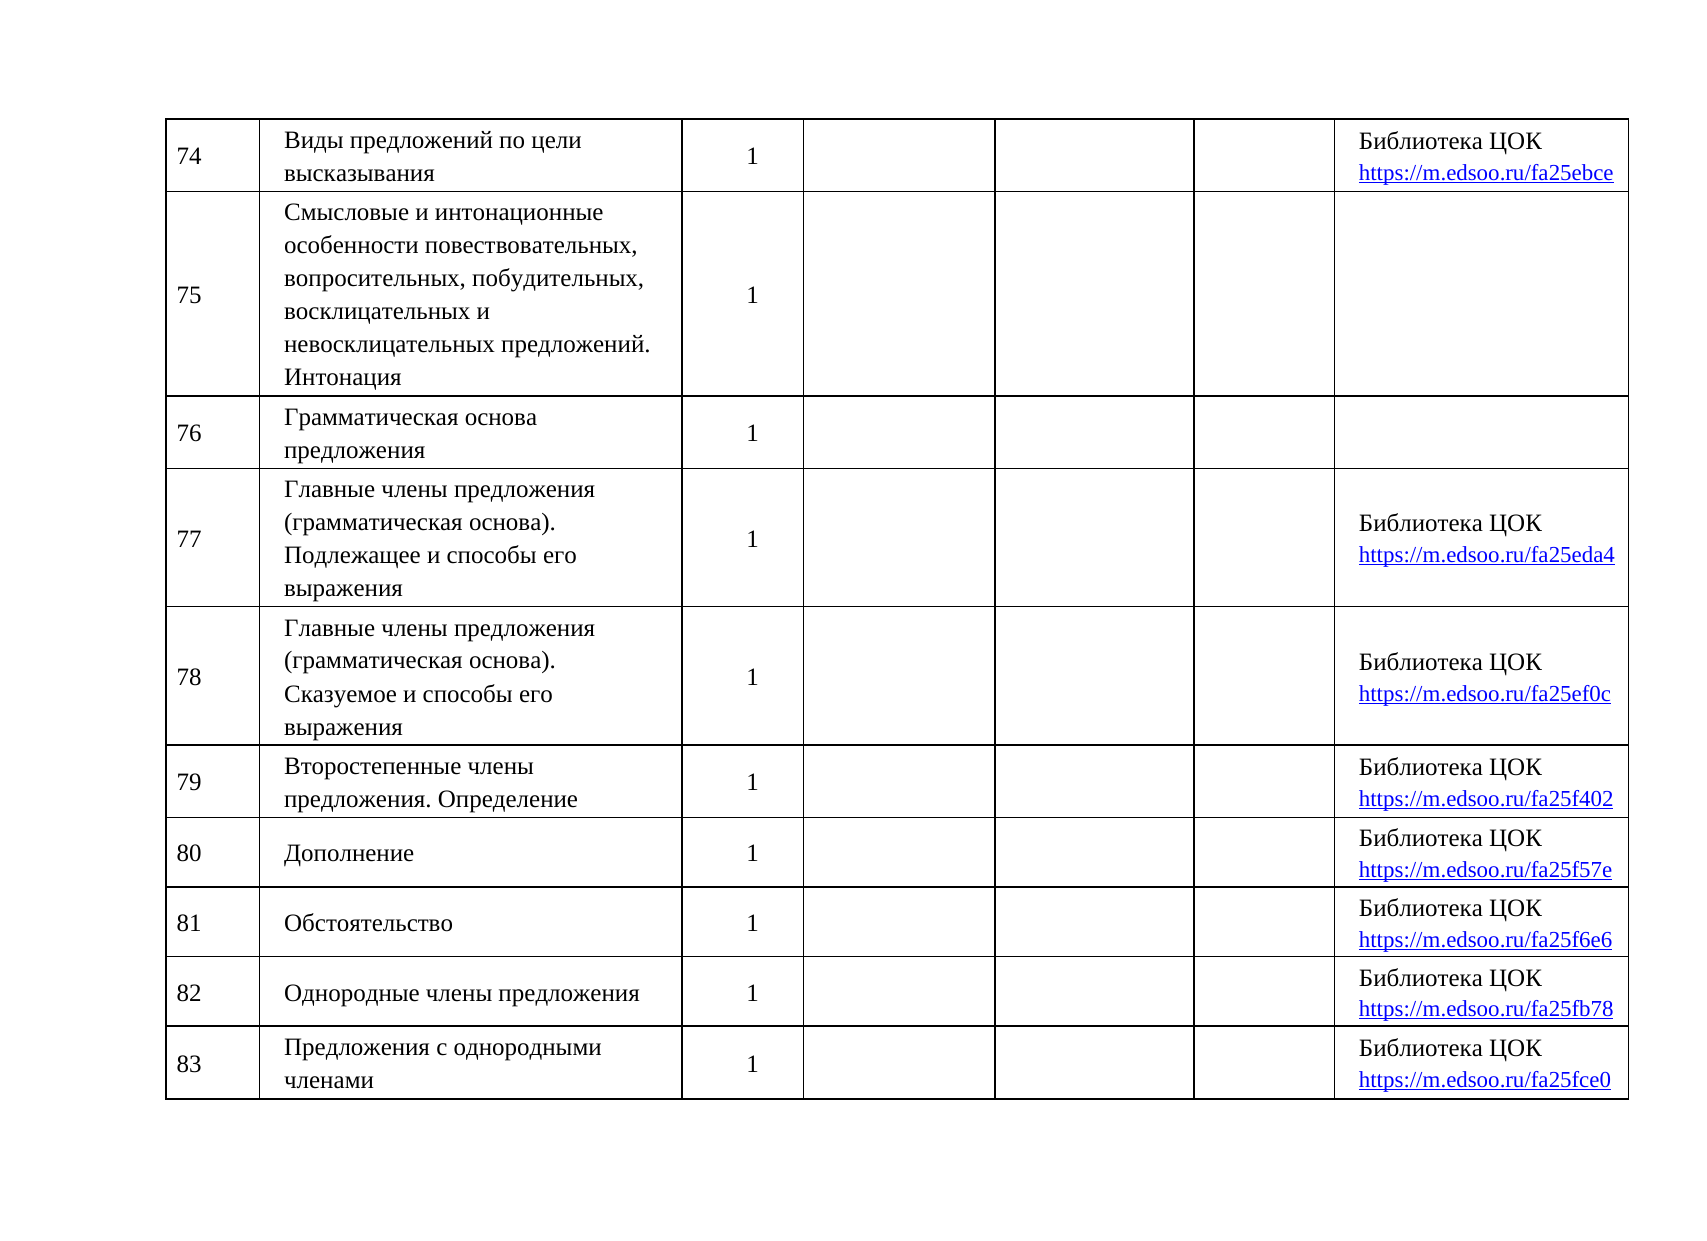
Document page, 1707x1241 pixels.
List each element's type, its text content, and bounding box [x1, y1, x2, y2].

table_cell Виды предложений по цели высказывания [260, 120, 681, 191]
table_cell [1195, 469, 1334, 606]
table_cell [804, 469, 994, 606]
table_cell 76 [167, 397, 259, 467]
table_cell 80 [167, 818, 259, 886]
table_cell [996, 469, 1193, 606]
table_cell [804, 818, 994, 886]
table_cell Смысловые и интонационные особенности повествовательных, вопросительных, побудительных, восклицательных и невосклицательных предложений. Интонация [260, 192, 681, 395]
table_cell 79 [167, 746, 259, 817]
table_cell 1 [683, 746, 803, 817]
table_cell [1195, 888, 1334, 956]
table_cell 78 [167, 607, 259, 744]
table_cell [1195, 957, 1334, 1025]
table_cell Главные члены предложения (грамматическая основа). Подлежащее и способы его выражения [260, 469, 681, 606]
table_cell [996, 1027, 1193, 1098]
table_cell [804, 607, 994, 744]
table_cell 81 [167, 888, 259, 956]
table_cell [804, 120, 994, 191]
table_cell Библиотека ЦОК https://m.edsoo.ru/fa25ebce [1335, 120, 1628, 191]
table_cell [804, 1027, 994, 1098]
table_cell [804, 746, 994, 817]
table_cell [996, 192, 1193, 395]
table_cell 82 [167, 957, 259, 1025]
table_cell Библиотека ЦОК https://m.edsoo.ru/fa25f6e6 [1335, 888, 1628, 956]
table_cell [1195, 746, 1334, 817]
table_cell 1 [683, 469, 803, 606]
table_cell [1195, 607, 1334, 744]
table_cell 77 [167, 469, 259, 606]
table_cell Обстоятельство [260, 888, 681, 956]
table_cell [996, 818, 1193, 886]
table_cell [1195, 192, 1334, 395]
table_cell Главные члены предложения (грамматическая основа). Сказуемое и способы его выражения [260, 607, 681, 744]
table_cell Библиотека ЦОК https://m.edsoo.ru/fa25f57e [1335, 818, 1628, 886]
table_cell [804, 957, 994, 1025]
table_cell 1 [683, 607, 803, 744]
table_cell Дополнение [260, 818, 681, 886]
table_cell [1335, 397, 1628, 467]
table_cell 1 [683, 120, 803, 191]
table_cell [1195, 1027, 1334, 1098]
table_cell 83 [167, 1027, 259, 1098]
table_cell [1335, 192, 1628, 395]
table_cell [804, 888, 994, 956]
table_cell [996, 888, 1193, 956]
table_cell Библиотека ЦОК https://m.edsoo.ru/fa25fce0 [1335, 1027, 1628, 1098]
table_cell Второстепенные члены предложения. Определение [260, 746, 681, 817]
table_cell Библиотека ЦОК https://m.edsoo.ru/fa25fb78 [1335, 957, 1628, 1025]
table_cell 1 [683, 1027, 803, 1098]
table_cell Грамматическая основа предложения [260, 397, 681, 467]
table_cell [996, 607, 1193, 744]
table_cell 74 [167, 120, 259, 191]
table_cell 1 [683, 818, 803, 886]
table_cell [804, 397, 994, 467]
table_cell Предложения с однородными членами [260, 1027, 681, 1098]
table_cell Библиотека ЦОК https://m.edsoo.ru/fa25f402 [1335, 746, 1628, 817]
table_cell 1 [683, 957, 803, 1025]
table_cell Библиотека ЦОК https://m.edsoo.ru/fa25eda4 [1335, 469, 1628, 606]
table_cell [996, 957, 1193, 1025]
table_cell [1195, 397, 1334, 467]
table_cell [804, 192, 994, 395]
table_cell [996, 746, 1193, 817]
table_cell [1195, 818, 1334, 886]
table_cell Библиотека ЦОК https://m.edsoo.ru/fa25ef0c [1335, 607, 1628, 744]
table_cell Однородные члены предложения [260, 957, 681, 1025]
table_cell [1195, 120, 1334, 191]
table_cell 1 [683, 192, 803, 395]
table_cell [996, 120, 1193, 191]
table_cell [996, 397, 1193, 467]
table_cell 75 [167, 192, 259, 395]
table_cell 1 [683, 397, 803, 467]
table_cell 1 [683, 888, 803, 956]
